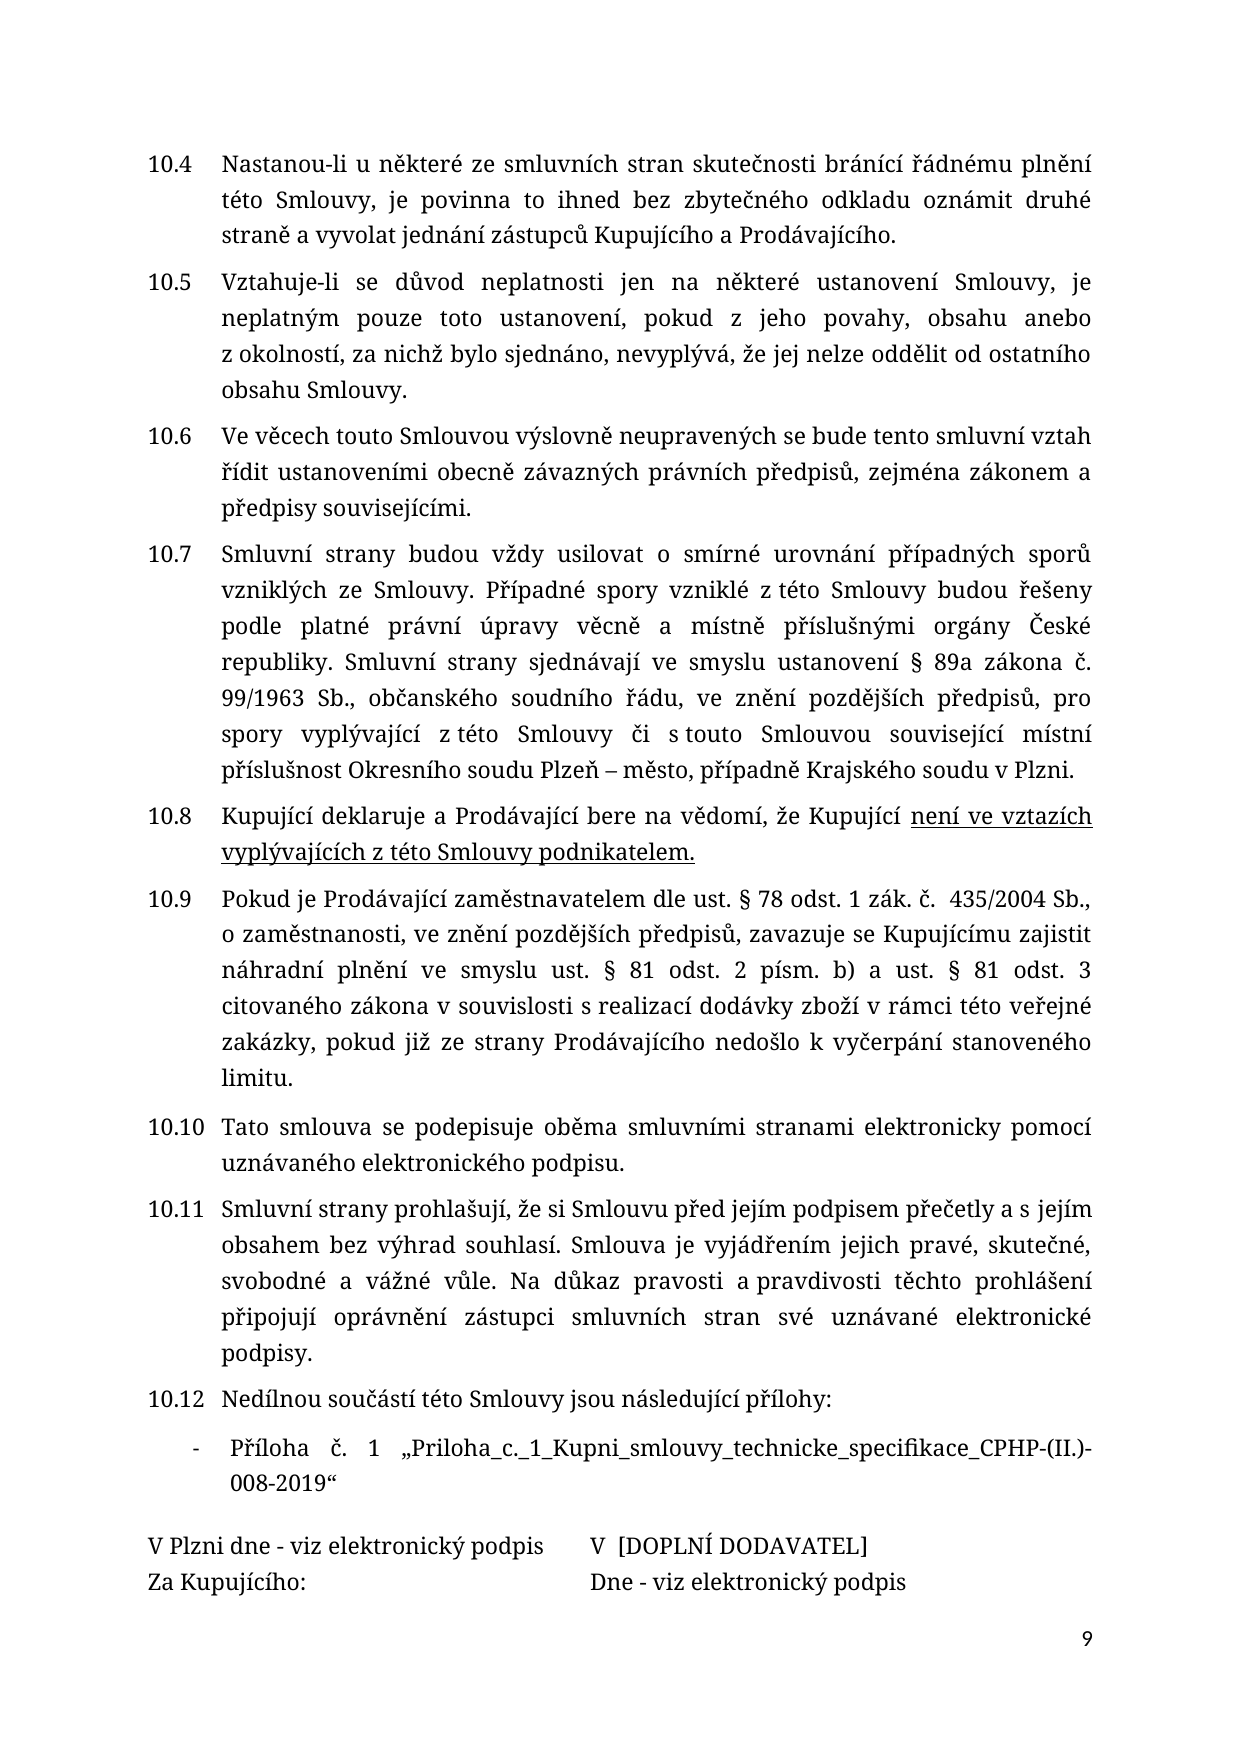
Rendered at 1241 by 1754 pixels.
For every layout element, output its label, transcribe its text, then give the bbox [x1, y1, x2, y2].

text 10.8 Kupující deklaruje a Prodávající bere na vědomí, že Kupující není ve vztazích vyplývajících z této Smlouvy podnikatelem. [148, 800, 1093, 867]
list Příloha č. 1 „Priloha_c._1_Kupni_smlouvy_technicke_specifikace_CPHP-(II.)-008-2019“ [192, 1431, 1093, 1499]
text 10.5 Vztahuje-li se důvod neplatnosti jen na některé ustanovení Smlouvy, je neplatným pouze toto ustanovení, pokud z jeho povahy, obsahu anebo z okolností, za nichž bylo sjednáno, nevyplývá, že jej nelze oddělit od ostatního obsahu Smlouvy. [148, 266, 1093, 405]
text 10.7 Smluvní strany budou vždy usilovat o smírné urovnání případných sporů vzniklých ze Smlouvy. Případné spory vzniklé z této Smlouvy budou řešeny podle platné právní úpravy věcně a místně příslušnými orgány České republiky. Smluvní strany sjednávají ve smyslu ustanovení § 89a zákona č. 99/1963 Sb., občanského soudního řádu, ve znění pozdějších předpisů, pro spory vyplývající z této Smlouvy či s touto Smlouvou související místní příslušnost Okresního soudu Plzeň – město, případně Krajského soudu v Plzni. [148, 538, 1093, 785]
text 10.4 Nastanou-li u některé ze smluvních stran skutečnosti bránící řádnému plnění této Smlouvy, je povinna to ihned bez zbytečného odkladu oznámit druhé straně a vyvolat jednání zástupců Kupujícího a Prodávajícího. [148, 148, 1093, 251]
text 10.10 Tato smlouva se podepisuje oběma smluvními stranami elektronicky pomocí uznávaného elektronického podpisu. [148, 1111, 1093, 1178]
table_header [136, 1530, 578, 1601]
text 10.6 Ve věcech touto Smlouvou výslovně neupravených se bude tento smluvní vztah řídit ustanoveními obecně závazných právních předpisů, zejména zákonem a předpisy souvisejícími. [148, 420, 1093, 523]
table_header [579, 1530, 1054, 1601]
text 10.11 Smluvní strany prohlašují, že si Smlouvu před jejím podpisem přečetly a s jejím obsahem bez výhrad souhlasí. Smlouva je vyjádřením jejich pravé, skutečné, svobodné a vážné vůle. Na důkaz pravosti a pravdivosti těchto prohlášení připojují oprávnění zástupci smluvních stran své uznávané elektronické podpisy. [148, 1193, 1093, 1368]
text 10.9 Pokud je Prodávající zaměstnavatelem dle ust. § 78 odst. 1 zák. č. 435/2004 Sb., o zaměstnanosti, ve znění pozdějších předpisů, zavazuje se Kupujícímu zajistit náhradní plnění ve smyslu ust. § 81 odst. 2 písm. b) a ust. § 81 odst. 3 citovaného zákona v souvislosti s realizací dodávky zboží v rámci této veřejné zakázky, pokud již ze strany Prodávajícího nedošlo k vyčerpání stanoveného limitu. [148, 882, 1093, 1093]
text 10.12 Nedílnou součástí této Smlouvy jsou následující přílohy: [148, 1383, 1093, 1414]
